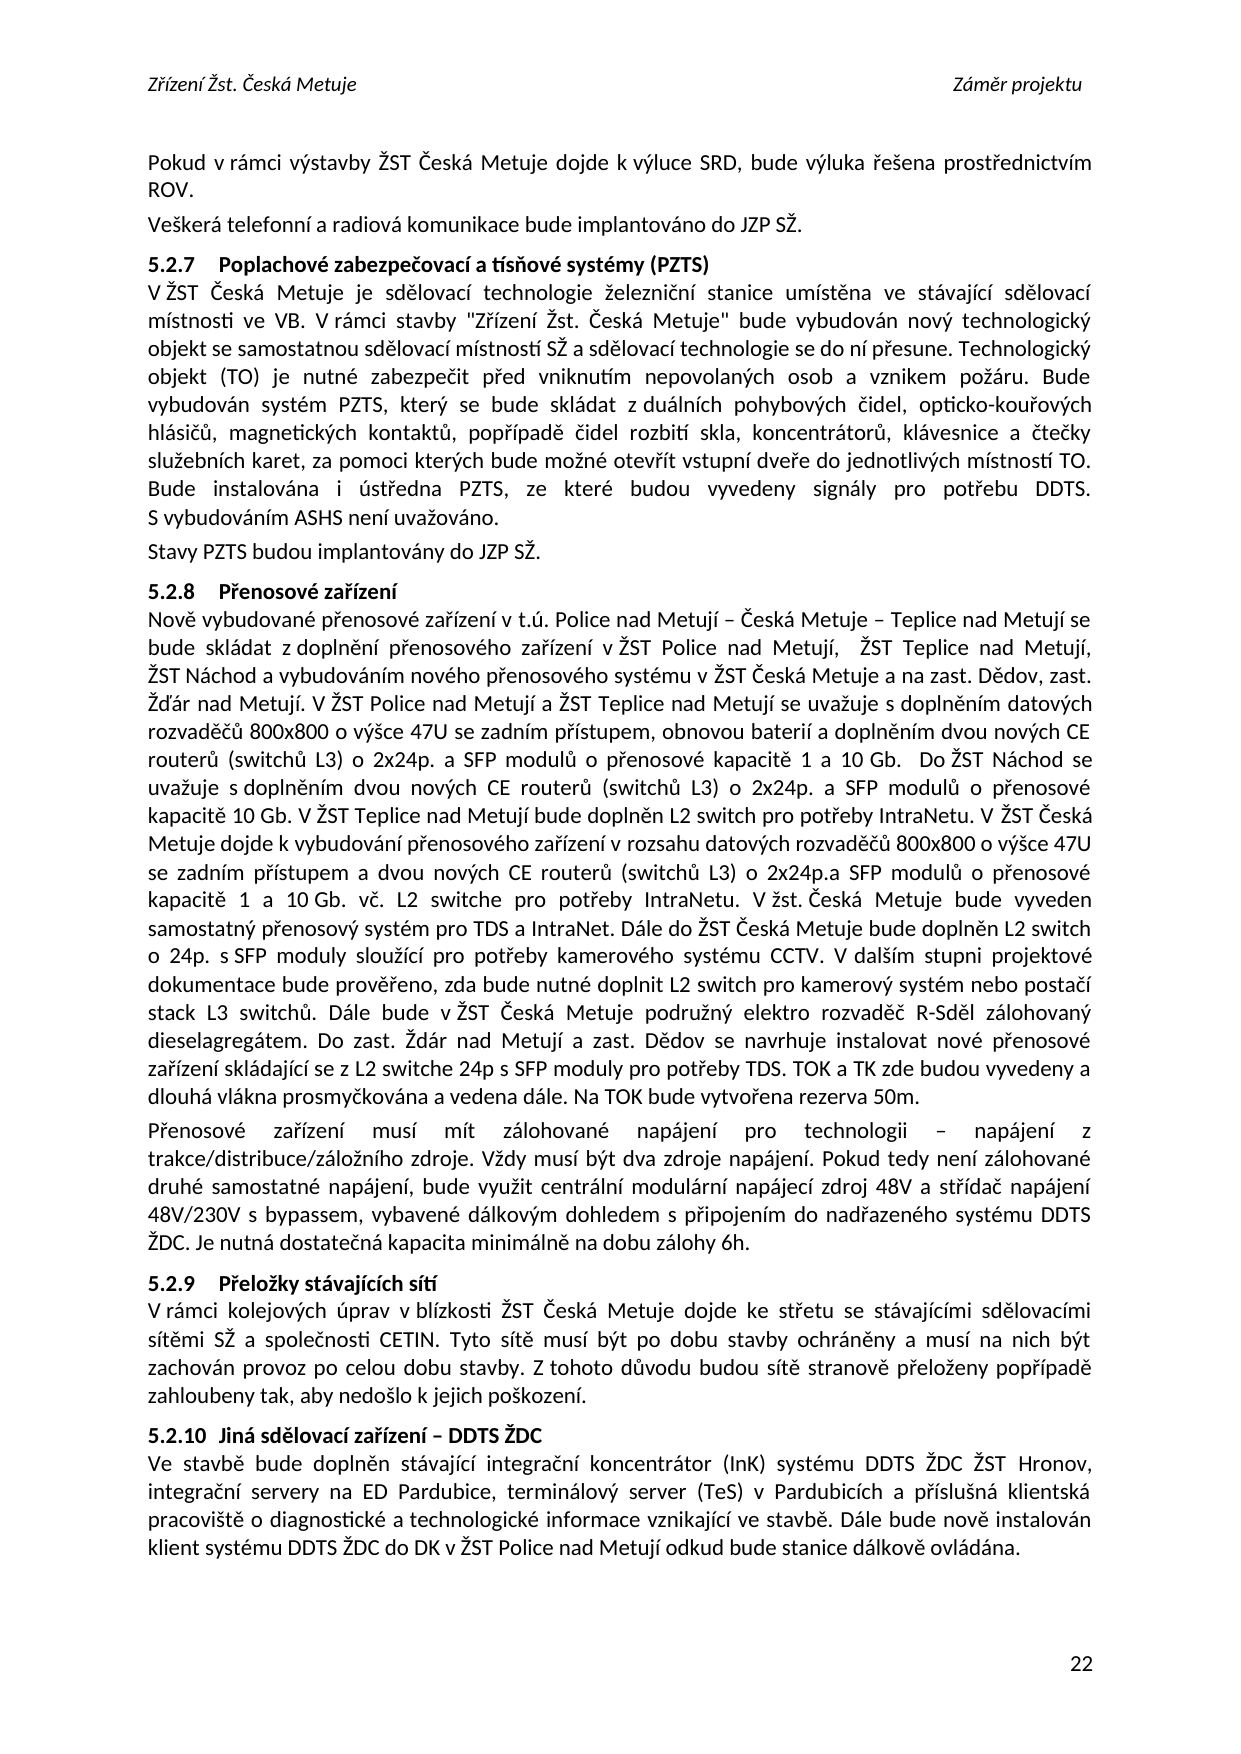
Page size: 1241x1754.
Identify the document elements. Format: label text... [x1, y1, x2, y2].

text Stavy PZTS budou implantovány do JZP SŽ. [148, 537, 1093, 565]
text Pokud v rámci výstavby ŽST Česká Metuje dojde k výluce SRD, bude výluka řešena prostřednictvím ROV. [148, 148, 1093, 204]
subtitle Poplachové zabezpečovací a tísňové systémy (PZTS) [148, 250, 1093, 278]
text Přenosové zařízení musí mít zálohované napájení pro technologii – napájení z trakce/distribuce/záložního zdroje. Vždy musí být dva zdroje napájení. Pokud tedy není zálohované druhé samostatné napájení, bude využit centrální modulární napájecí zdroj 48V a střídač napájení 48V/230V s bypassem, vybavené dálkovým dohledem s připojením do nadřazeného systému DDTS ŽDC. Je nutná dostatečná kapacita minimálně na dobu zálohy 6h. [148, 1116, 1093, 1256]
subtitle Jiná sdělovací zařízení – DDTS ŽDC [148, 1421, 1093, 1449]
subtitle Přenosové zařízení [148, 577, 1093, 605]
text Veškerá telefonní a radiová komunikace bude implantováno do JZP SŽ. [148, 210, 1093, 238]
subtitle Přeložky stávajících sítí [148, 1269, 1093, 1297]
text Nově vybudované přenosové zařízení v t.ú. Police nad Metují – Česká Metuje – Teplice nad Metují se bude skládat z doplnění přenosového zařízení v ŽST Police nad Metují, ŽST Teplice nad Metují, ŽST Náchod a vybudováním nového přenosového systému v ŽST Česká Metuje a na zast. Dědov, zast. Žďár nad Metují. V ŽST Police nad Metují a ŽST Teplice nad Metují se uvažuje s doplněním datových rozvaděčů 800x800 o výšce 47U se zadním přístupem, obnovou baterií a doplněním dvou nových CE routerů (switchů L3) o 2x24p. a SFP modulů o přenosové kapacitě 1 a 10 Gb. Do ŽST Náchod se uvažuje s doplněním dvou nových CE routerů (switchů L3) o 2x24p. a SFP modulů o přenosové kapacitě 10 Gb. V ŽST Teplice nad Metují bude doplněn L2 switch pro potřeby IntraNetu. V ŽST Česká Metuje dojde k vybudování přenosového zařízení v rozsahu datových rozvaděčů 800x800 o výšce 47U se zadním přístupem a dvou nových CE routerů (switchů L3) o 2x24p.a SFP modulů o přenosové kapacitě 1 a 10 Gb. vč. L2 switche pro potřeby IntraNetu. V žst. Česká Metuje bude vyveden samostatný přenosový systém pro TDS a IntraNet. Dále do ŽST Česká Metuje bude doplněn L2 switch o 24p. s SFP moduly sloužící pro potřeby kamerového systému CCTV. V dalším stupni projektové dokumentace bude prověřeno, zda bude nutné doplnit L2 switch pro kamerový systém nebo postačí stack L3 switchů. Dále bude v ŽST Česká Metuje podružný elektro rozvaděč R-Sděl zálohovaný dieselagregátem. Do zast. Ždár nad Metují a zast. Dědov se navrhuje instalovat nové přenosové zařízení skládající se z L2 switche 24p s SFP moduly pro potřeby TDS. TOK a TK zde budou vyvedeny a dlouhá vlákna prosmyčkována a vedena dále. Na TOK bude vytvořena rezerva 50m. [148, 605, 1093, 1110]
text V rámci kolejových úprav v blízkosti ŽST Česká Metuje dojde ke střetu se stávajícími sdělovacími sítěmi SŽ a společnosti CETIN. Tyto sítě musí být po dobu stavby ochráněny a musí na nich být zachován provoz po celou dobu stavby. Z tohoto důvodu budou sítě stranově přeloženy popřípadě zahloubeny tak, aby nedošlo k jejich poškození. [148, 1297, 1093, 1409]
text Ve stavbě bude doplněn stávající integrační koncentrátor (InK) systému DDTS ŽDC ŽST Hronov, integrační servery na ED Pardubice, terminálový server (TeS) v Pardubicích a příslušná klientská pracoviště o diagnostické a technologické informace vznikající ve stavbě. Dále bude nově instalován klient systému DDTS ŽDC do DK v ŽST Police nad Metují odkud bude stanice dálkově ovládána. [148, 1449, 1093, 1561]
text V ŽST Česká Metuje je sdělovací technologie železniční stanice umístěna ve stávající sdělovací místnosti ve VB. V rámci stavby "Zřízení Žst. Česká Metuje" bude vybudován nový technologický objekt se samostatnou sdělovací místností SŽ a sdělovací technologie se do ní přesune. Technologický objekt (TO) je nutné zabezpečit před vniknutím nepovolaných osob a vznikem požáru. Bude vybudován systém PZTS, který se bude skládat z duálních pohybových čidel, opticko-kouřových hlásičů, magnetických kontaktů, popřípadě čidel rozbití skla, koncentrátorů, klávesnice a čtečky služebních karet, za pomoci kterých bude možné otevřít vstupní dveře do jednotlivých místností TO. Bude instalována i ústředna PZTS, ze které budou vyvedeny signály pro potřebu DDTS. S vybudováním ASHS není uvažováno. [148, 278, 1093, 531]
